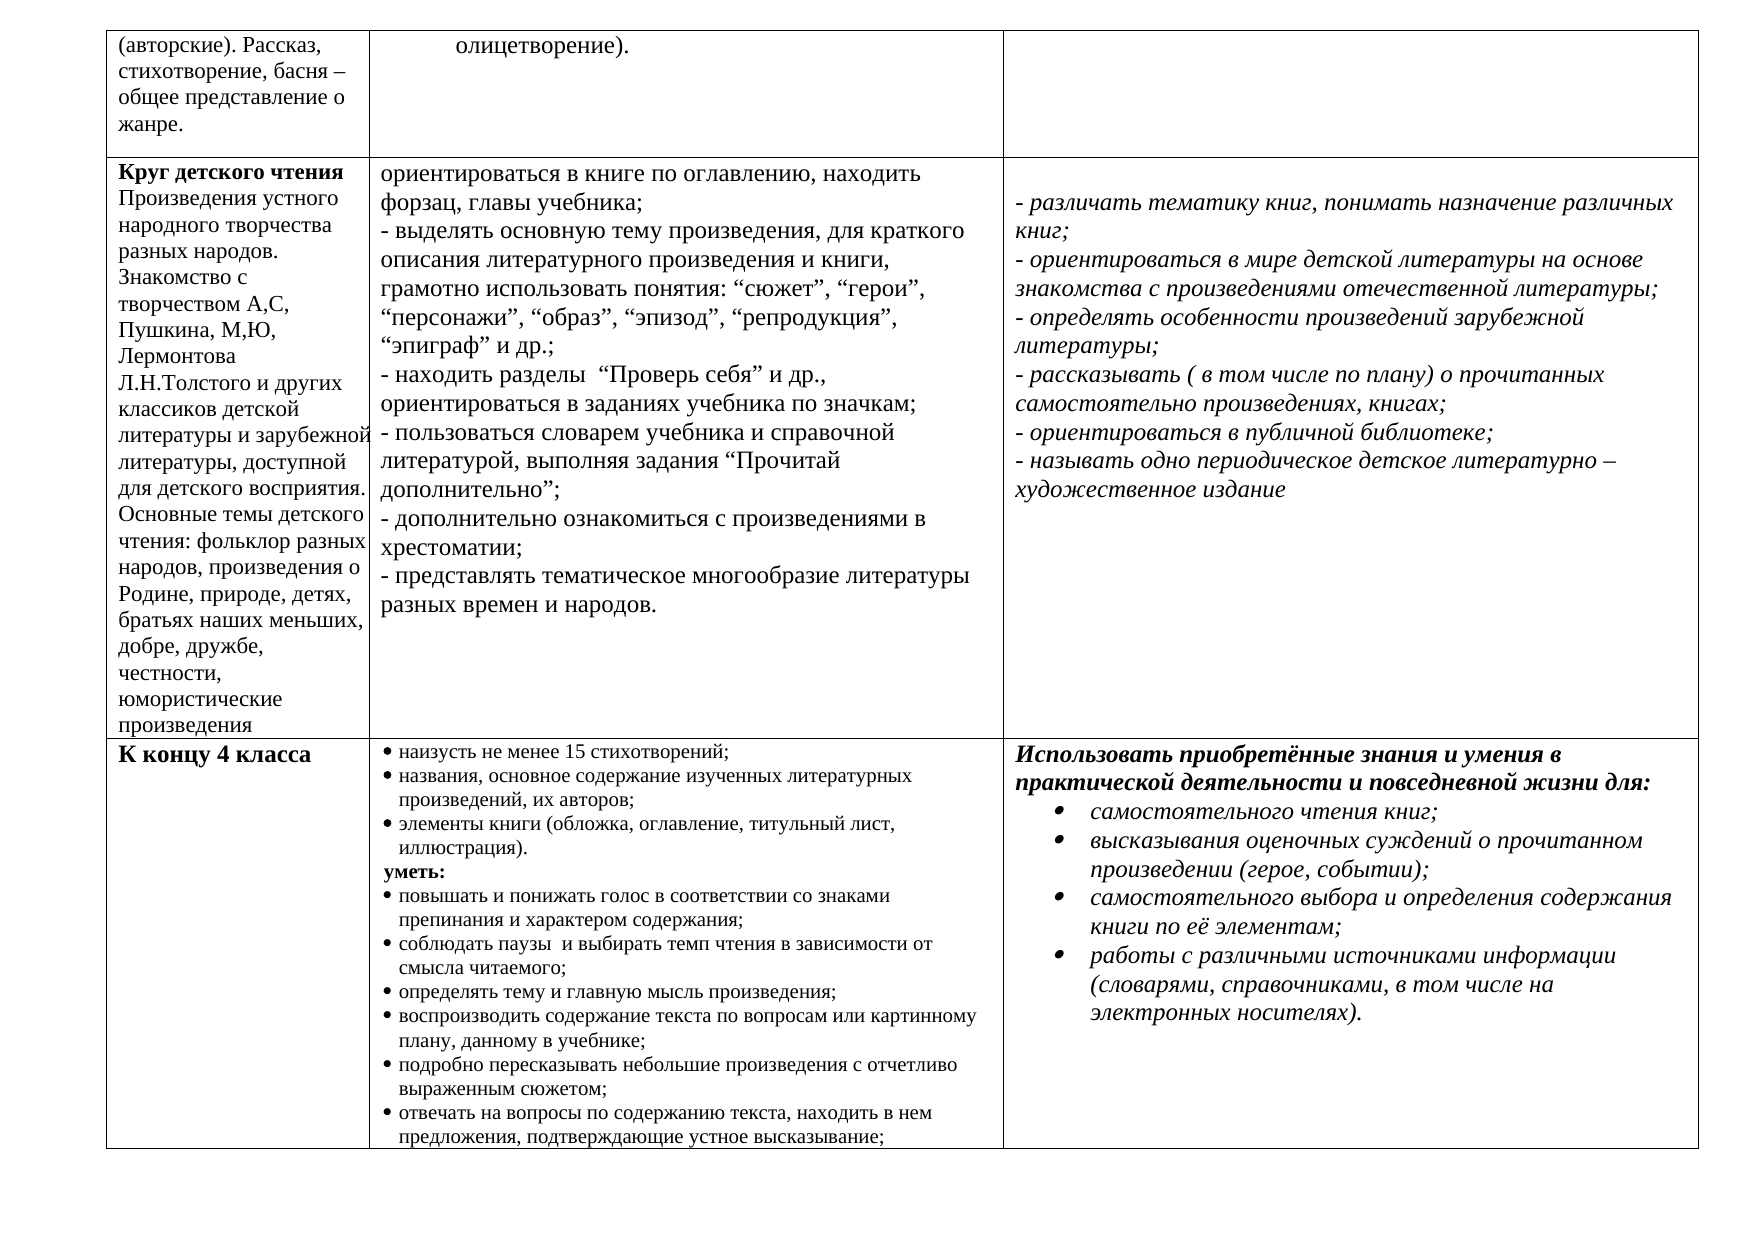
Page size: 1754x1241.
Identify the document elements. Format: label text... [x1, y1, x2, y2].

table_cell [1004, 31, 1698, 157]
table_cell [370, 31, 1003, 157]
table_cell Круг детского чтения Произведения устного народного творчества разных народов. Знакомство с творчеством А,С, Пушкина, М,Ю, Лермонтова Л.Н.Толстого и других классиков детской литературы и зарубежной литературы, доступной для детского восприятия. Основные темы детского чтения: фольклор разных народов, произведения о Родине, природе, детях, братьях наших меньших, добре, дружбе, честности, юмористические произведения [107, 158, 369, 738]
table_cell ориентироваться в книге по оглавлению, находить форзац, главы учебника; - выделять основную тему произведения, для краткого описания литературного произведения и книги, грамотно использовать понятия: “сюжет”, “герои”, “персонажи”, “образ”, “эпизод”, “репродукция”, “эпиграф” и др.; - находить разделы “Проверь себя” и др., ориентироваться в заданиях учебника по значкам; - пользоваться словарем учебника и справочной литературой, выполняя задания “Прочитай дополнительно”; - дополнительно ознакомиться с произведениями в хрестоматии; - представлять тематическое многообразие литературы разных времен и народов. [370, 158, 1003, 738]
table_cell - различать тематику книг, понимать назначение различных книг; - ориентироваться в мире детской литературы на основе знакомства с произведениями отечественной литературы; - определять особенности произведений зарубежной литературы; - рассказывать ( в том числе по плану) о прочитанных самостоятельно произведениях, книгах; - ориентироваться в публичной библиотеке; - называть одно периодическое детское литературно – художественное издание [1004, 158, 1698, 738]
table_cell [1004, 739, 1698, 1148]
table_cell К концу 4 класса [107, 739, 369, 1148]
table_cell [107, 31, 369, 157]
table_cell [370, 739, 1003, 1148]
